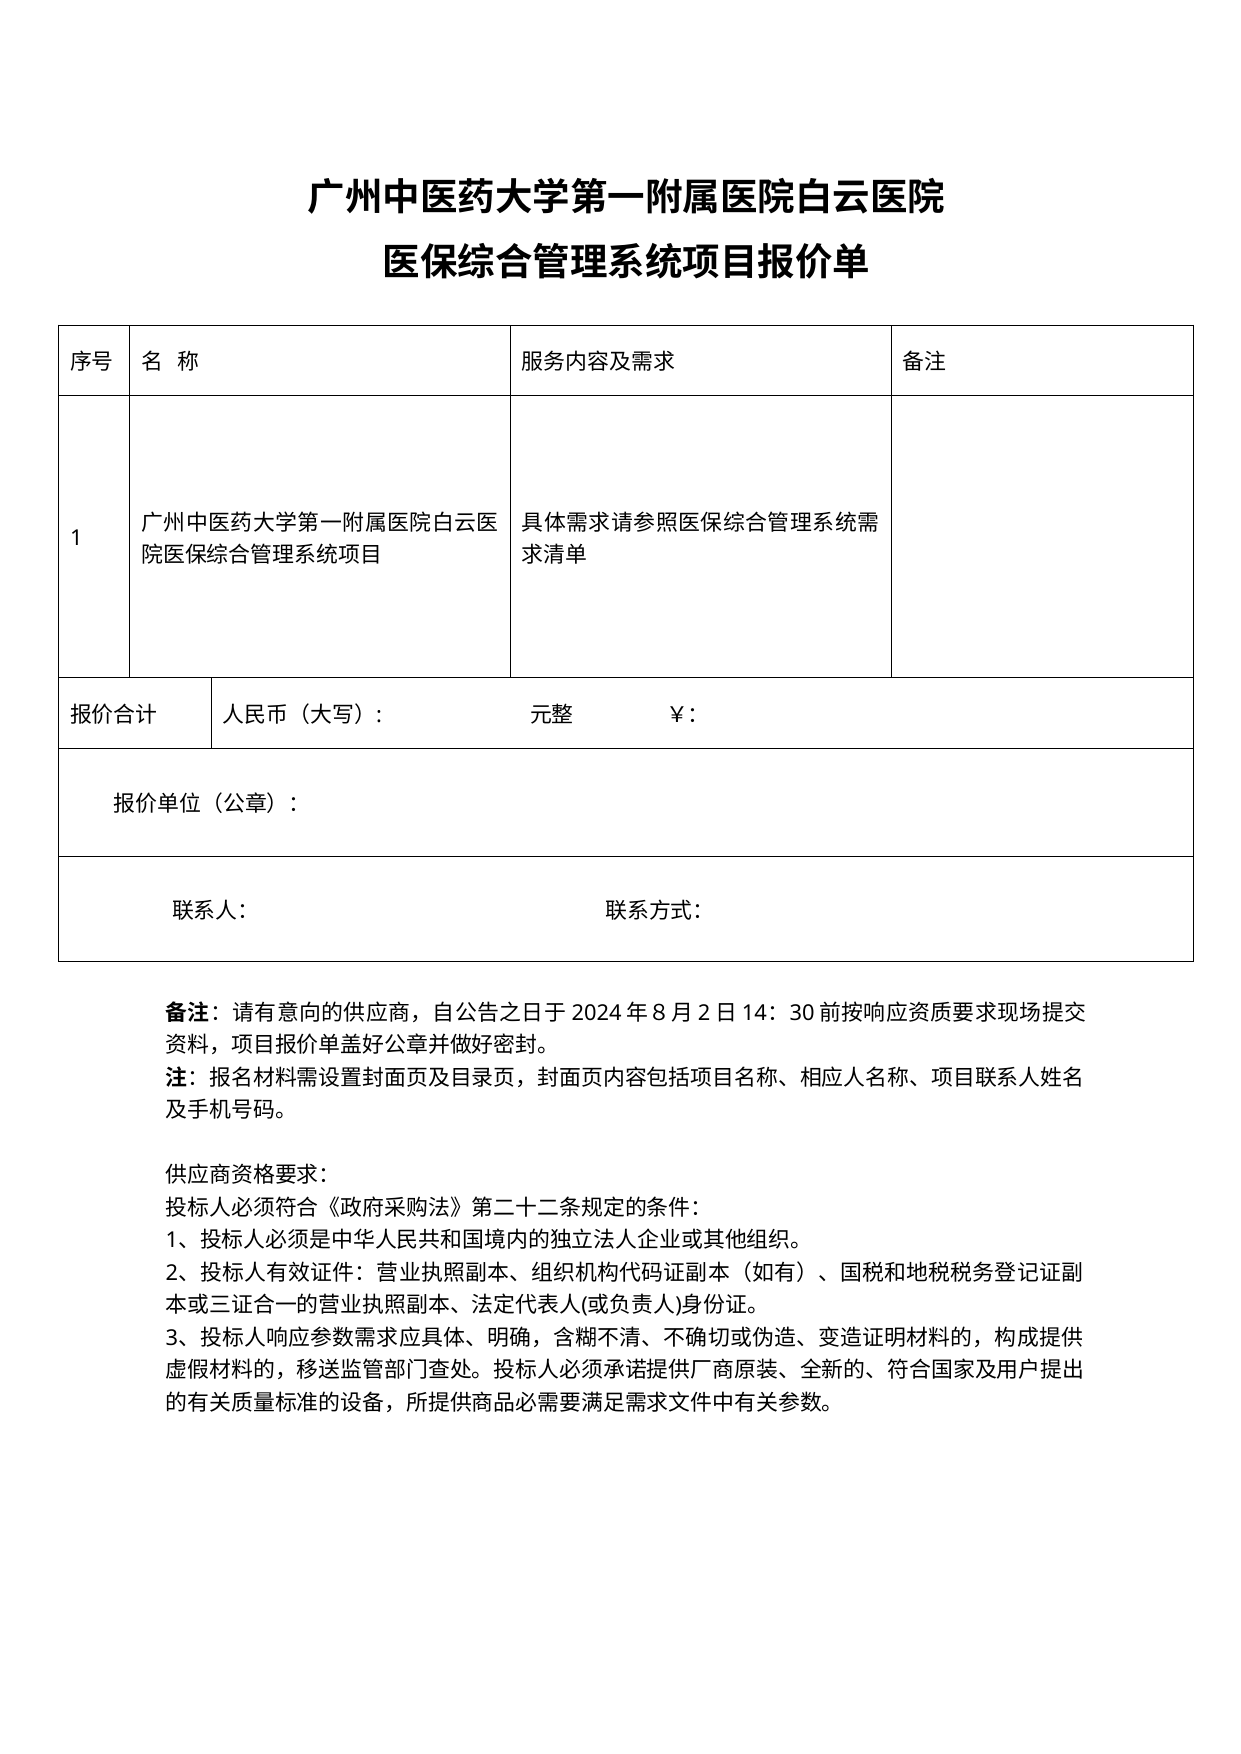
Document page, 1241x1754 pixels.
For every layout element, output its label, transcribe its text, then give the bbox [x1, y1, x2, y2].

table_cell 具体需求请参照医保综合管理系统需求清单 [511, 396, 891, 677]
table_cell 1 [59, 396, 129, 677]
table_header 备注 [892, 326, 1193, 395]
table_cell 人民币（大写）: 元整 ￥： [212, 678, 1193, 747]
table_header 名 称 [130, 326, 510, 395]
text 备注：请有意向的供应商，自公告之日于2024年８月2日14：30前按响应资质要求现场提交资料，项目报价单盖好公章并做好密封。 [165, 994, 1087, 1059]
table_cell 报价合计 [59, 678, 211, 747]
text 投标人必须符合《政府采购法》第二十二条规定的条件： [165, 1189, 1087, 1222]
table_cell 联系人： 联系方式： [59, 857, 1193, 961]
text 医保综合管理系统项目报价单 [165, 227, 1087, 292]
table_cell 广州中医药大学第一附属医院白云医院医保综合管理系统项目 [130, 396, 510, 677]
text 供应商资格要求： [165, 1157, 1087, 1189]
table_header 服务内容及需求 [511, 326, 891, 395]
text 3、投标人响应参数需求应具体、明确，含糊不清、不确切或伪造、变造证明材料的，构成提供虚假材料的，移送监管部门查处。投标人必须承诺提供厂商原装、全新的、符合国家及用户提出的有关质量标准的设备，所提供商品必需要满足需求文件中有关参数。 [165, 1319, 1087, 1417]
text 2、投标人有效证件：营业执照副本、组织机构代码证副本（如有）、国税和地税税务登记证副本或三证合一的营业执照副本、法定代表人(或负责人)身份证。 [165, 1254, 1087, 1319]
text 广州中医药大学第一附属医院白云医院 [165, 162, 1087, 227]
table_header 序号 [59, 326, 129, 395]
text 注：报名材料需设置封面页及目录页，封面页内容包括项目名称、相应人名称、项目联系人姓名及手机号码。 [165, 1059, 1087, 1124]
table_cell 报价单位（公章）： [59, 749, 1193, 856]
table_cell [892, 396, 1193, 677]
text 1、投标人必须是中华人民共和国境内的独立法人企业或其他组织。 [165, 1222, 1087, 1254]
